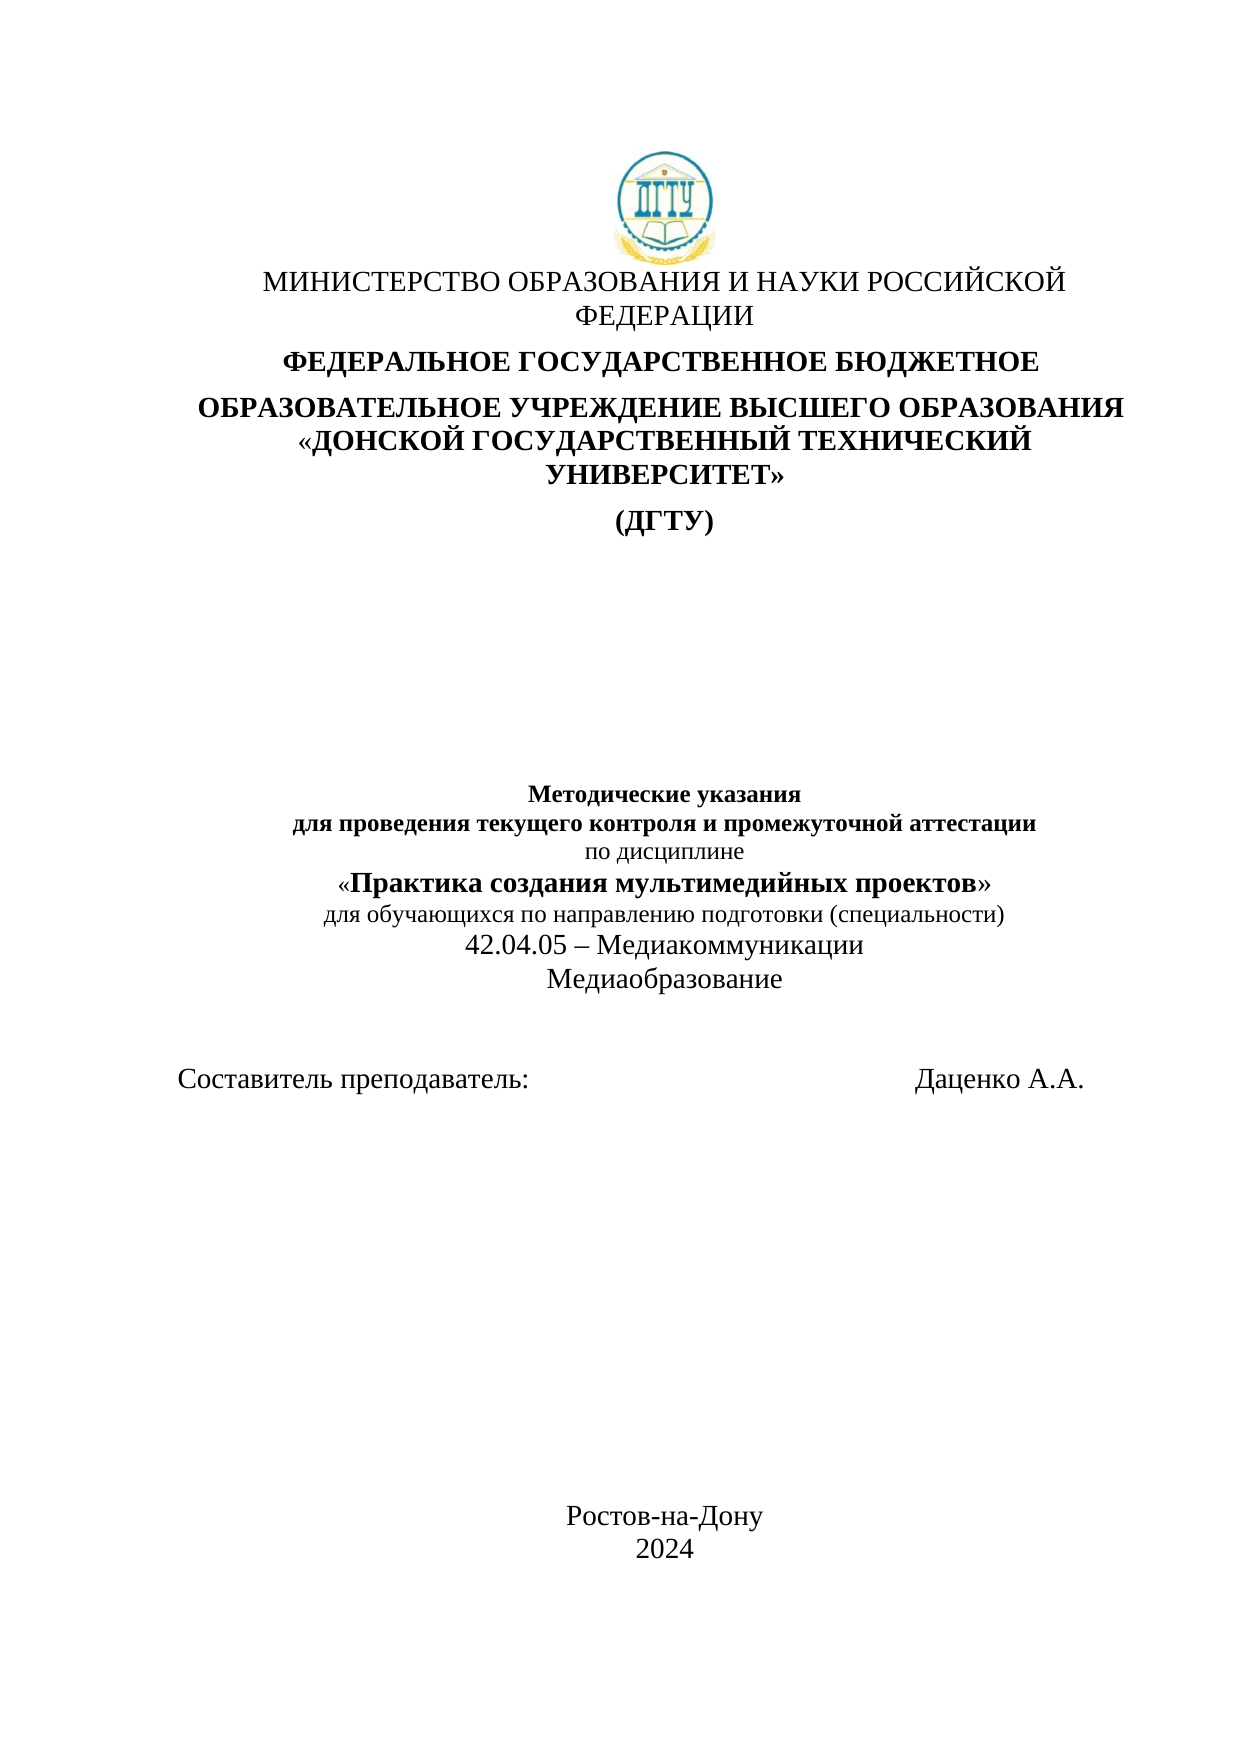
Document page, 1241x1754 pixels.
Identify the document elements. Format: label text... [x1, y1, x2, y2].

text «Практика создания мультимедийных проектов» [177, 865, 1152, 899]
text Методические указания [177, 779, 1152, 808]
text Медиаобразование [177, 961, 1152, 994]
text 42.04.05 – Медиакоммуникации [177, 927, 1152, 961]
text 2024 [177, 1531, 1152, 1565]
text по дисциплине [177, 836, 1152, 865]
text Ростов-на-Дону [177, 1498, 1152, 1531]
text для проведения текущего контроля и промежуточной аттестации [177, 808, 1152, 836]
text МИНИСТЕРСТВО ОБРАЗОВАНИЯ И НАУКИ РОССИЙСКОЙ ФЕДЕРАЦИИ [177, 264, 1152, 331]
text ОБРАЗОВАТЕЛЬНОЕ УЧРЕЖДЕНИЕ ВЫСШЕГО ОБРАЗОВАНИЯ «ДОНСКОЙ ГОСУДАРСТВЕННЫЙ ТЕХНИЧЕСКИЙ УНИВЕРСИТЕТ» [170, 390, 1152, 490]
text для обучающихся по направлению подготовки (специальности) [177, 899, 1152, 927]
text (ДГТУ) [177, 503, 1152, 536]
picture [613, 151, 716, 265]
text Составитель преподаватель: Даценко А.А. [177, 1062, 1152, 1095]
text ФЕДЕРАЛЬНОЕ ГОСУДАРСТВЕННОЕ БЮДЖЕТНОЕ [170, 344, 1152, 377]
